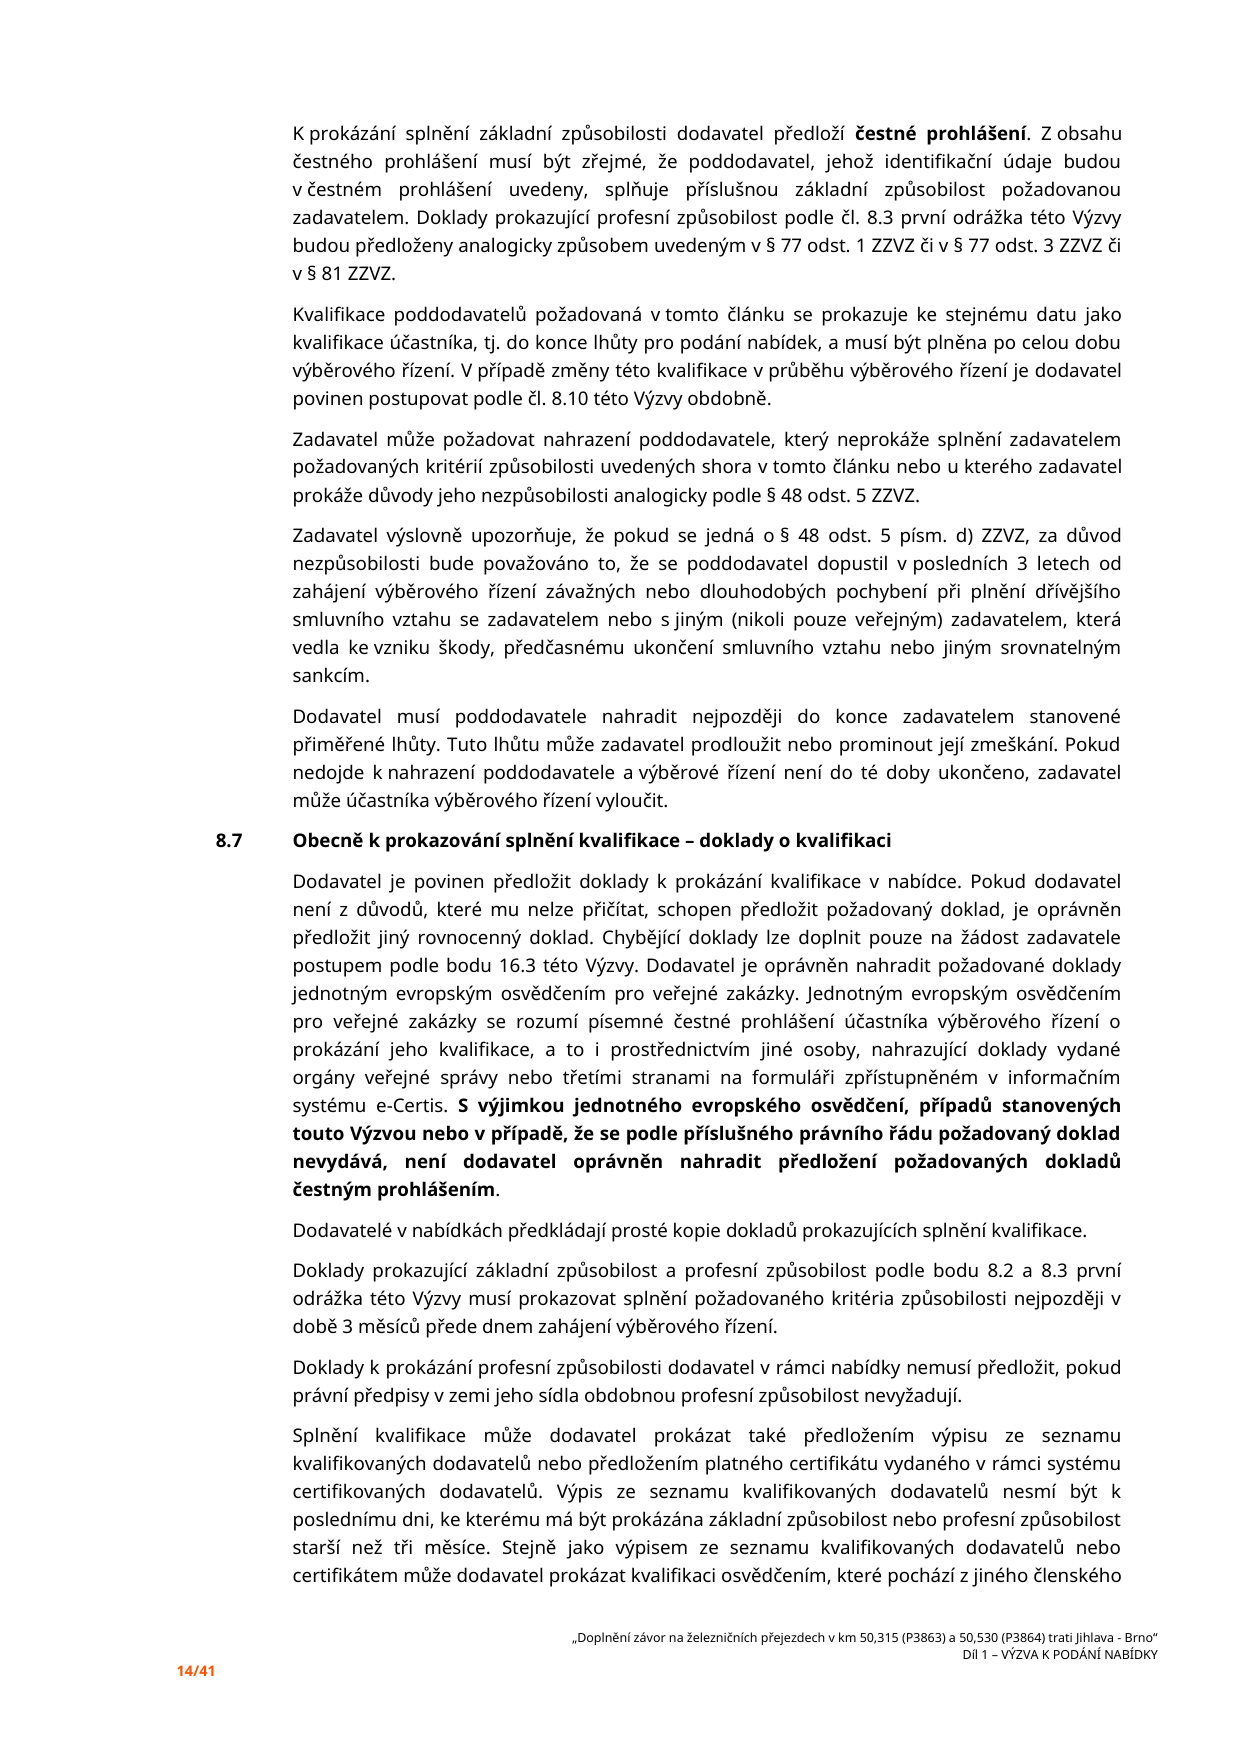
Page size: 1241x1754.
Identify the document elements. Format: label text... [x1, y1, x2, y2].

text Dodavatel je povinen předložit doklady k prokázání kvalifikace v nabídce. Pokud dodavatel není z důvodů, které mu nelze přičítat, schopen předložit požadovaný doklad, je oprávněn předložit jiný rovnocenný doklad. Chybějící doklady lze doplnit pouze na žádost zadavatele postupem podle bodu 16.3 této Výzvy. Dodavatel je oprávněn nahradit požadované doklady jednotným evropským osvědčením pro veřejné zakázky. Jednotným evropským osvědčením pro veřejné zakázky se rozumí písemné čestné prohlášení účastníka výběrového řízení o prokázání jeho kvalifikace, a to i prostřednictvím jiné osoby, nahrazující doklady vydané orgány veřejné správy nebo třetími stranami na formuláři zpřístupněném v informačním systému e-Certis. S výjimkou jednotného evropského osvědčení, případů stanovených touto Výzvou nebo v případě, že se podle příslušného právního řádu požadovaný doklad nevydává, není dodavatel oprávněn nahradit předložení požadovaných dokladů čestným prohlášením. [292, 868, 1122, 1202]
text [292, 1422, 1122, 1588]
text Kvalifikace poddodavatelů požadovaná v tomto článku se prokazuje ke stejnému datu jako kvalifikace účastníka, tj. do konce lhůty pro podání nabídek, a musí být plněna po celou dobu výběrového řízení. V případě změny této kvalifikace v průběhu výběrového řízení je dodavatel povinen postupovat podle čl. 8.10 této Výzvy obdobně. [292, 301, 1122, 411]
text Doklady prokazující základní způsobilost a profesní způsobilost podle bodu 8.2 a 8.3 první odrážka této Výzvy musí prokazovat splnění požadovaného kritéria způsobilosti nejpozději v době 3 měsíců přede dnem zahájení výběrového řízení. [292, 1257, 1122, 1339]
text Zadavatel může požadovat nahrazení poddodavatele, který neprokáže splnění zadavatelem požadovaných kritérií způsobilosti uvedených shora v tomto článku nebo u kterého zadavatel prokáže důvody jeho nezpůsobilosti analogicky podle § 48 odst. 5 ZZVZ. [292, 426, 1122, 507]
list Dodavatel musí poddodavatele nahradit nejpozději do konce zadavatelem stanovené přiměřené lhůty. Tuto lhůtu může zadavatel prodloužit nebo prominout její zmeškání. Pokud nedojde k nahrazení poddodavatele a výběrové řízení není do té doby ukončeno, zadavatel může účastníka výběrového řízení vyloučit. [292, 703, 1122, 813]
text Doklady k prokázání profesní způsobilosti dodavatel v rámci nabídky nemusí předložit, pokud právní předpisy v zemi jeho sídla obdobnou profesní způsobilost nevyžadují. [292, 1354, 1122, 1407]
text Obecně k prokazování splnění kvalifikace – doklady o kvalifikaci [216, 828, 1122, 853]
text K prokázání splnění základní způsobilosti dodavatel předloží čestné prohlášení. Z obsahu čestného prohlášení musí být zřejmé, že poddodavatel, jehož identifikační údaje budou v čestném prohlášení uvedeny, splňuje příslušnou základní způsobilost požadovanou zadavatelem. Doklady prokazující profesní způsobilost podle čl. 8.3 první odrážka této Výzvy budou předloženy analogicky způsobem uvedeným v § 77 odst. 1 ZZVZ či v § 77 odst. 3 ZZVZ či v § 81 ZZVZ. [292, 121, 1122, 286]
text Zadavatel výslovně upozorňuje, že pokud se jedná o § 48 odst. 5 písm. d) ZZVZ, za důvod nezpůsobilosti bude považováno to, že se poddodavatel dopustil v posledních 3 letech od zahájení výběrového řízení závažných nebo dlouhodobých pochybení při plnění dřívějšího smluvního vztahu se zadavatelem nebo s jiným (nikoli pouze veřejným) zadavatelem, která vedla ke vzniku škody, předčasnému ukončení smluvního vztahu nebo jiným srovnatelným sankcím. [292, 522, 1122, 688]
text Dodavatelé v nabídkách předkládají prosté kopie dokladů prokazujících splnění kvalifikace. [292, 1217, 1122, 1242]
